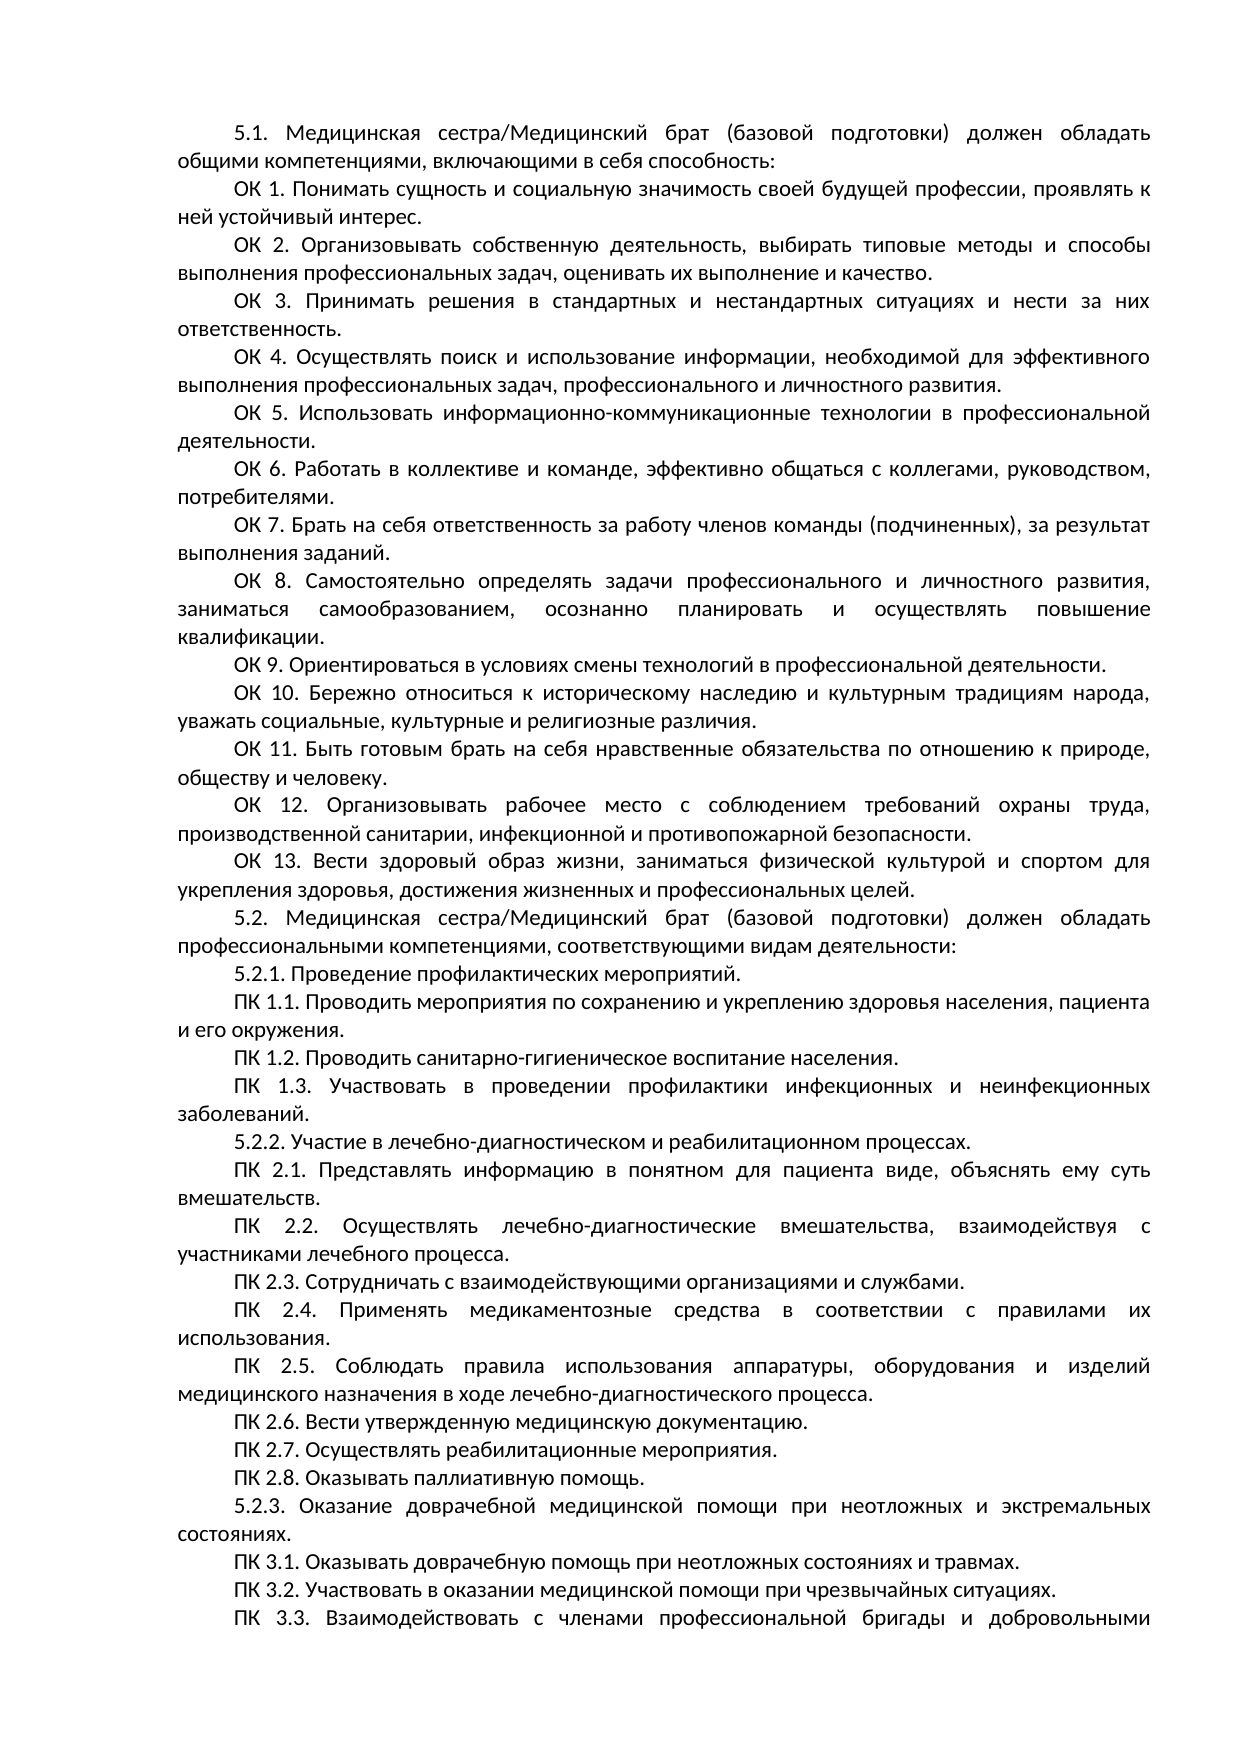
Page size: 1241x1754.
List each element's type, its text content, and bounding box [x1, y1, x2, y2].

text 5.2.2. Участие в лечебно-диагностическом и реабилитационном процессах. [177, 1127, 1152, 1155]
text ОК 10. Бережно относиться к историческому наследию и культурным традициям народа, уважать социальные, культурные и религиозные различия. [177, 678, 1152, 734]
text 5.2.3. Оказание доврачебной медицинской помощи при неотложных и экстремальных состояниях. [177, 1491, 1152, 1547]
text ПК 3.1. Оказывать доврачебную помощь при неотложных состояниях и травмах. [177, 1547, 1152, 1575]
text ОК 9. Ориентироваться в условиях смены технологий в профессиональной деятельности. [177, 651, 1152, 678]
text ОК 6. Работать в коллективе и команде, эффективно общаться с коллегами, руководством, потребителями. [177, 454, 1152, 510]
text 5.1. Медицинская сестра/Медицинский брат (базовой подготовки) должен обладать общими компетенциями, включающими в себя способность: [177, 118, 1152, 174]
text ОК 2. Организовывать собственную деятельность, выбирать типовые методы и способы выполнения профессиональных задач, оценивать их выполнение и качество. [177, 230, 1152, 286]
text ПК 1.2. Проводить санитарно-гигиеническое воспитание населения. [177, 1043, 1152, 1071]
text 5.2.1. Проведение профилактических мероприятий. [177, 959, 1152, 987]
text ОК 7. Брать на себя ответственность за работу членов команды (подчиненных), за результат выполнения заданий. [177, 510, 1152, 566]
text ОК 8. Самостоятельно определять задачи профессионального и личностного развития, заниматься самообразованием, осознанно планировать и осуществлять повышение квалификации. [177, 566, 1152, 651]
text ПК 2.5. Соблюдать правила использования аппаратуры, оборудования и изделий медицинского назначения в ходе лечебно-диагностического процесса. [177, 1351, 1152, 1407]
text ОК 1. Понимать сущность и социальную значимость своей будущей профессии, проявлять к ней устойчивый интерес. [177, 174, 1152, 230]
text ОК 4. Осуществлять поиск и использование информации, необходимой для эффективного выполнения профессиональных задач, профессионального и личностного развития. [177, 342, 1152, 398]
text ПК 2.1. Представлять информацию в понятном для пациента виде, объяснять ему суть вмешательств. [177, 1155, 1152, 1211]
text ПК 2.2. Осуществлять лечебно-диагностические вмешательства, взаимодействуя с участниками лечебного процесса. [177, 1211, 1152, 1267]
text 5.2. Медицинская сестра/Медицинский брат (базовой подготовки) должен обладать профессиональными компетенциями, соответствующими видам деятельности: [177, 903, 1152, 959]
text ПК 2.3. Сотрудничать с взаимодействующими организациями и службами. [177, 1267, 1152, 1295]
text ПК 2.8. Оказывать паллиативную помощь. [177, 1463, 1152, 1491]
text ПК 2.7. Осуществлять реабилитационные мероприятия. [177, 1435, 1152, 1463]
text ПК 2.6. Вести утвержденную медицинскую документацию. [177, 1407, 1152, 1435]
text ПК 3.2. Участвовать в оказании медицинской помощи при чрезвычайных ситуациях. [177, 1575, 1152, 1603]
text ОК 13. Вести здоровый образ жизни, заниматься физической культурой и спортом для укрепления здоровья, достижения жизненных и профессиональных целей. [177, 847, 1152, 903]
text ПК 1.1. Проводить мероприятия по сохранению и укреплению здоровья населения, пациента и его окружения. [177, 987, 1152, 1043]
text ОК 5. Использовать информационно-коммуникационные технологии в профессиональной деятельности. [177, 398, 1152, 454]
text ОК 12. Организовывать рабочее место с соблюдением требований охраны труда, производственной санитарии, инфекционной и противопожарной безопасности. [177, 791, 1152, 847]
text ПК 1.3. Участвовать в проведении профилактики инфекционных и неинфекционных заболеваний. [177, 1071, 1152, 1127]
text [177, 1603, 1152, 1631]
text ОК 11. Быть готовым брать на себя нравственные обязательства по отношению к природе, обществу и человеку. [177, 734, 1152, 791]
text ПК 2.4. Применять медикаментозные средства в соответствии с правилами их использования. [177, 1295, 1152, 1351]
text ОК 3. Принимать решения в стандартных и нестандартных ситуациях и нести за них ответственность. [177, 286, 1152, 342]
